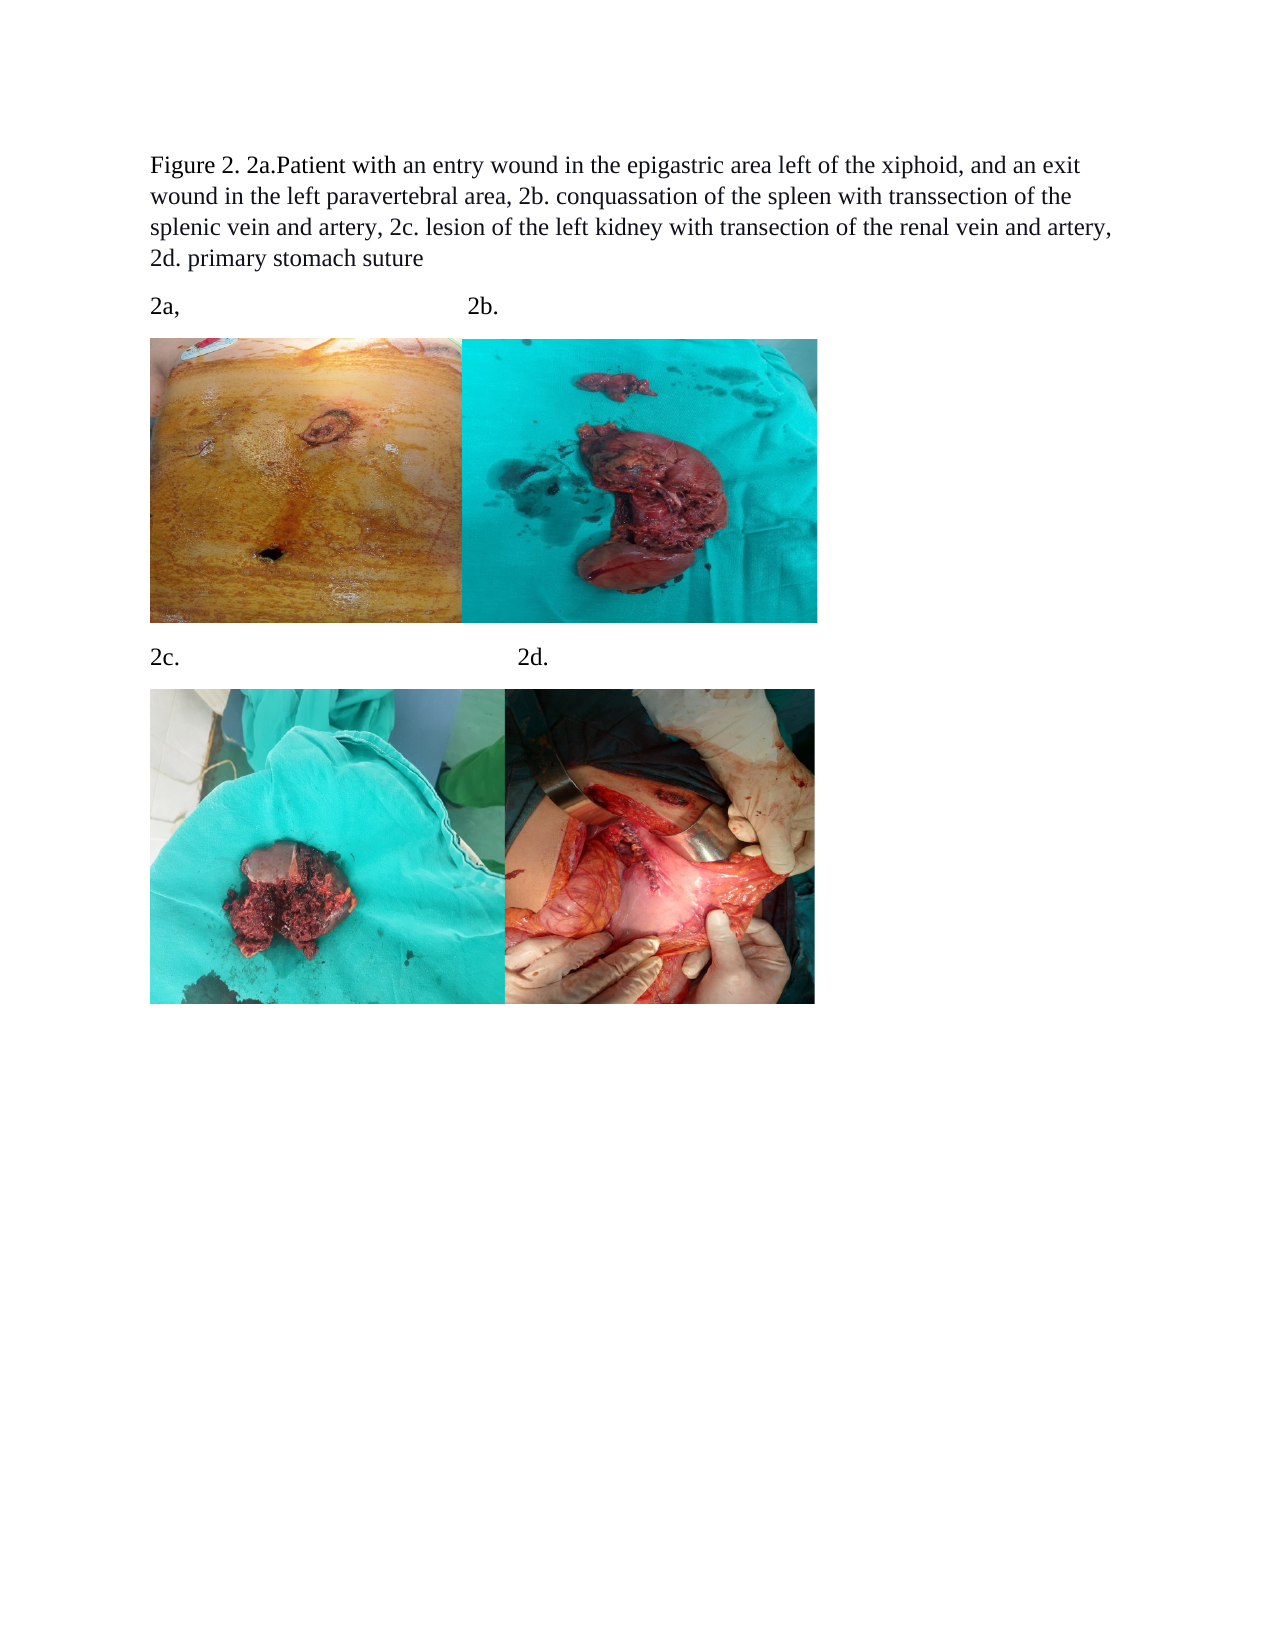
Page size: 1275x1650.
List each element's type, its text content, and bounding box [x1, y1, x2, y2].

text 2a, 2b. [150, 291, 1125, 319]
text Figure 2. 2a.Patient with an entry wound in the epigastric area left of the xiphoid, and an exit wound in the left paravertebral area, 2b. conquassation of the spleen with transsection of the splenic vein and artery, 2c. lesion of the left kidney with transection of the renal vein and artery, 2d. primary stomach suture [150, 150, 1125, 272]
picture [150, 338, 818, 623]
text 2c. 2d. [150, 642, 1125, 671]
picture [150, 689, 815, 1004]
